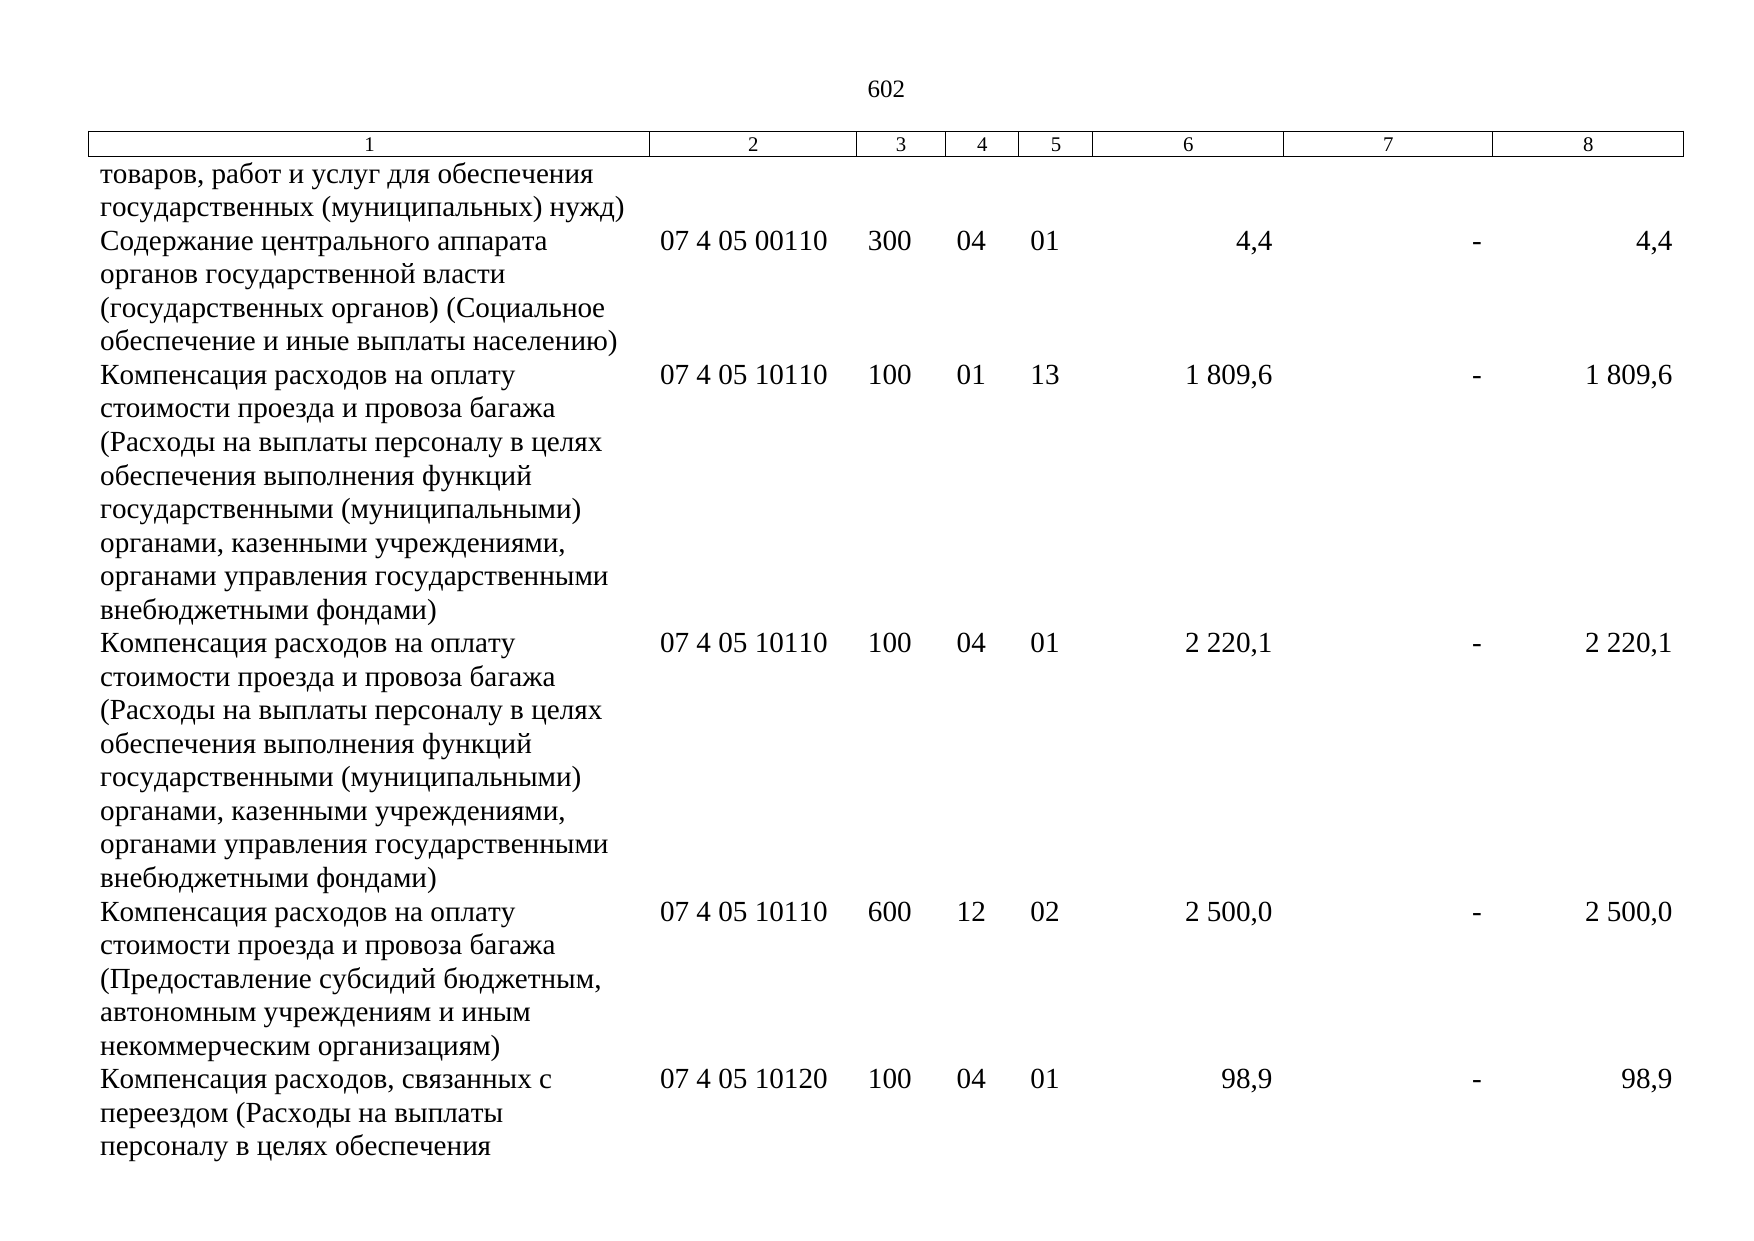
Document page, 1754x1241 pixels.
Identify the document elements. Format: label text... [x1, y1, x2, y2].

table_header 4 [946, 132, 1018, 156]
table_header 3 [857, 132, 945, 156]
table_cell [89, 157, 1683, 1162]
table_header 7 [1284, 132, 1492, 156]
table_header 2 [650, 132, 856, 156]
table_header 1 [89, 132, 649, 156]
table_header 5 [1019, 132, 1092, 156]
table_header 8 [1493, 132, 1683, 156]
table_header 6 [1093, 132, 1283, 156]
